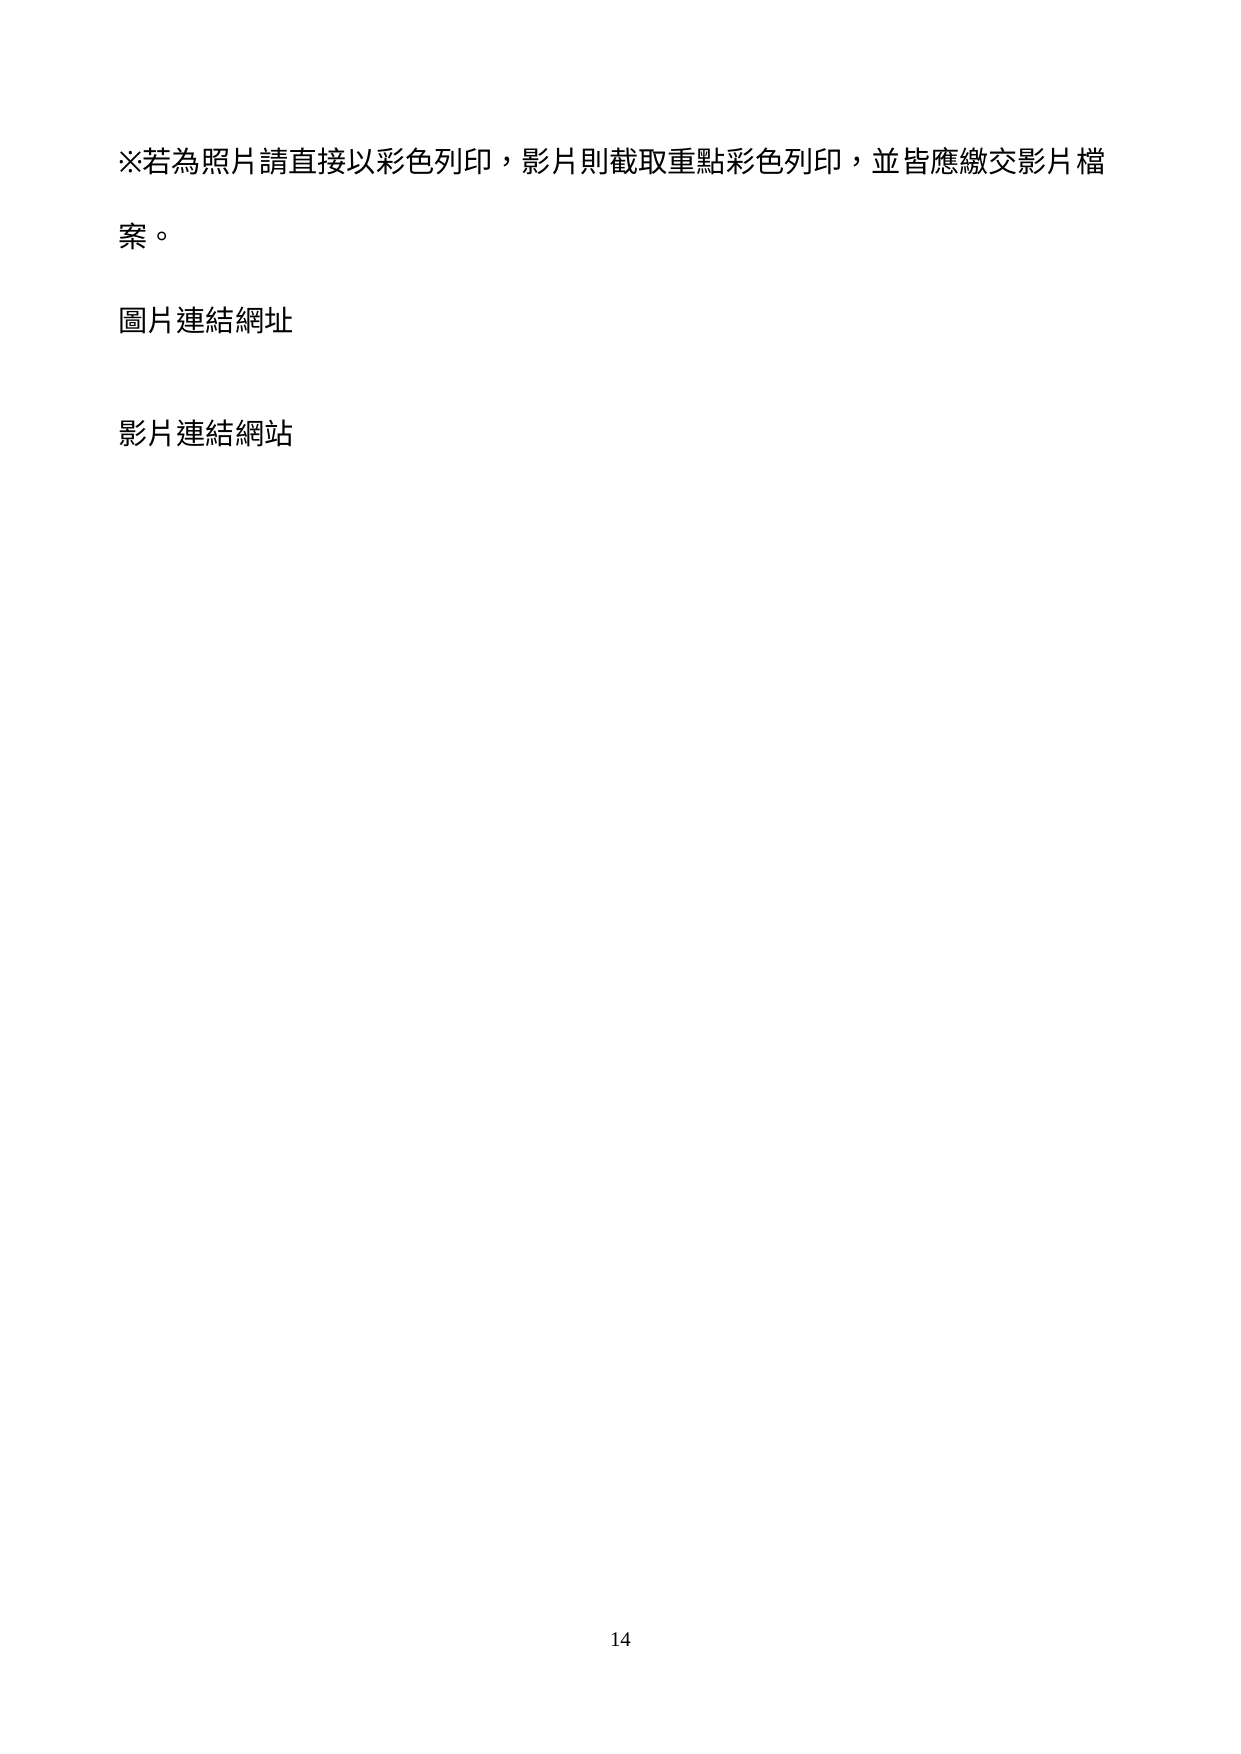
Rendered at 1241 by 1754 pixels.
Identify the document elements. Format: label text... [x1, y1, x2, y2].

text 影片連結網站 [118, 394, 1122, 469]
text 圖片連結網址 [118, 282, 1122, 357]
text ※若為照片請直接以彩色列印，影片則截取重點彩色列印，並皆應繳交影片檔案。 [118, 122, 1122, 272]
